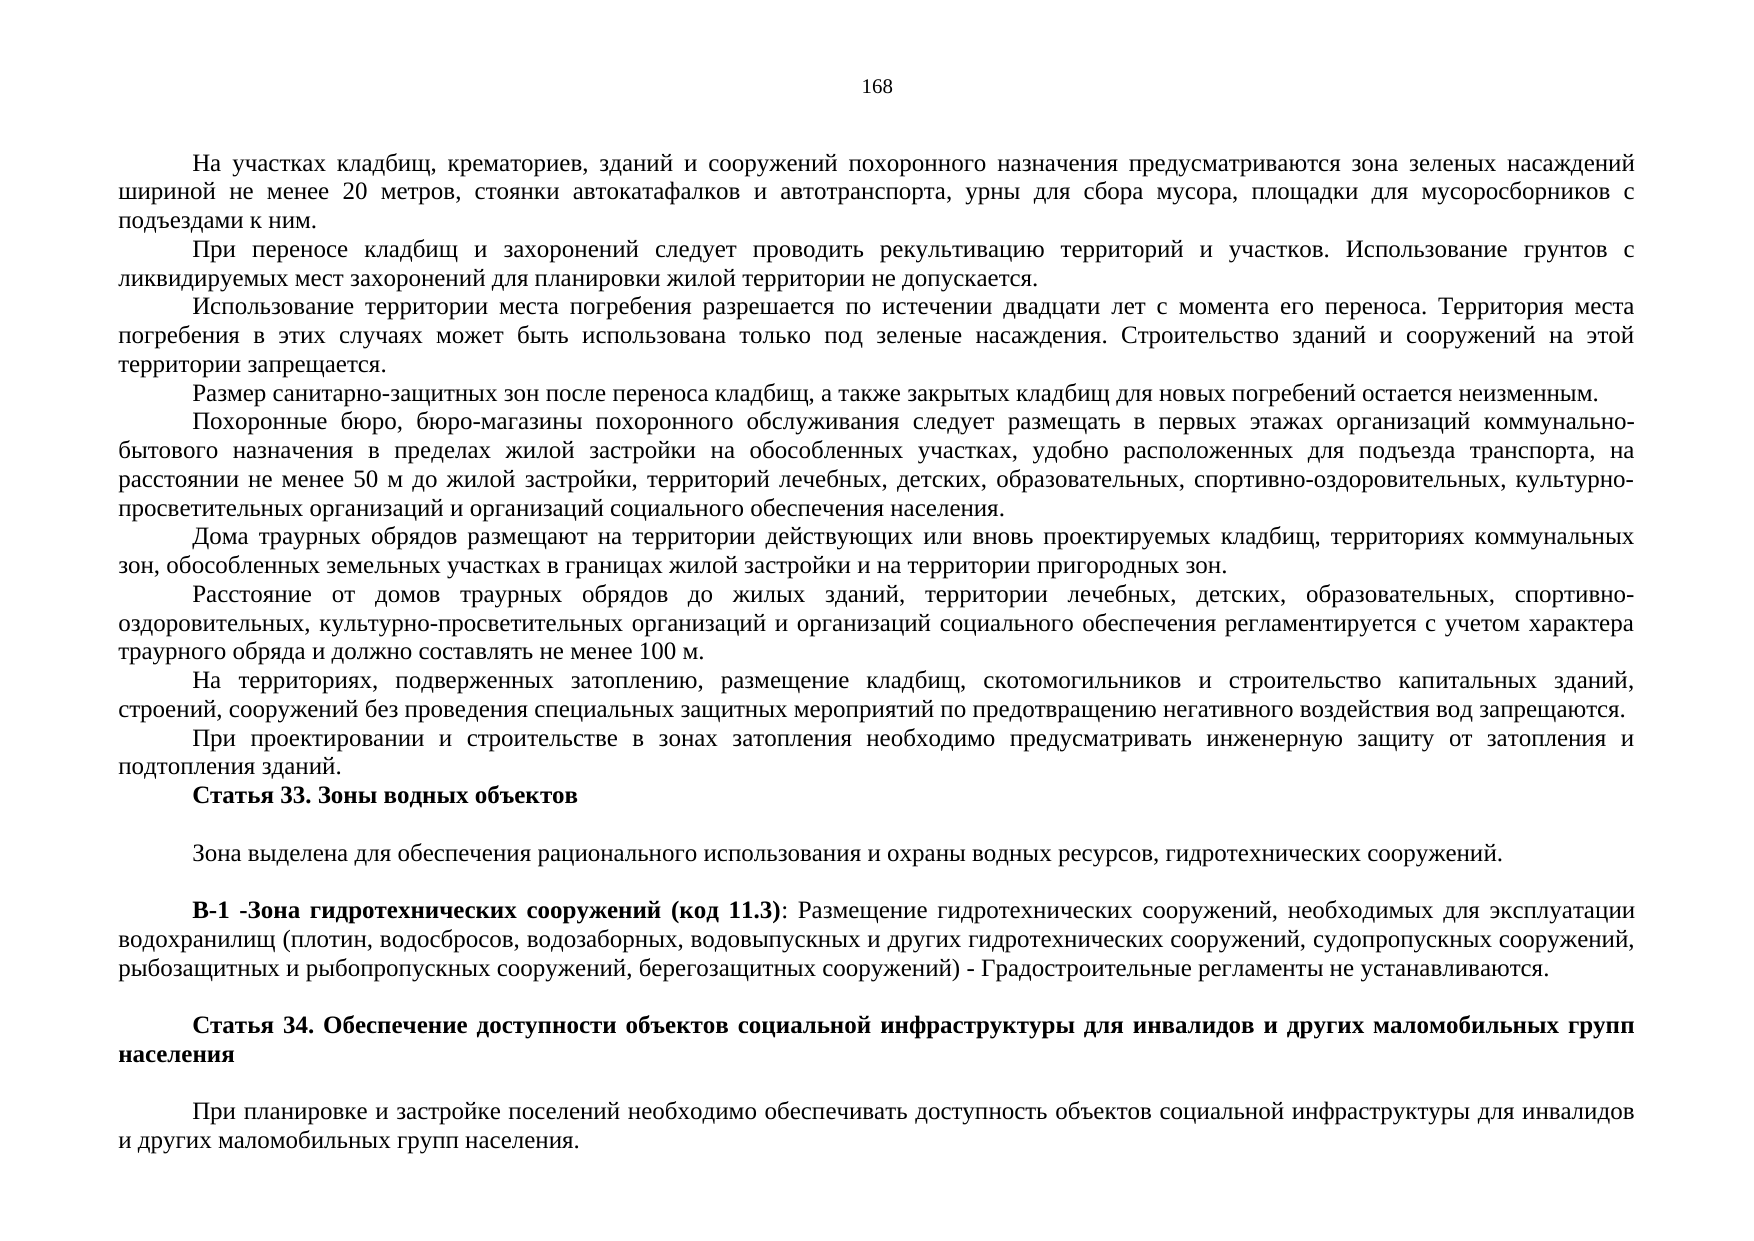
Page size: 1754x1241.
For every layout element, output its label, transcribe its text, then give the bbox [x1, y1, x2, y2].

text Использование территории места погребения разрешается по истечении двадцати лет с момента его переноса. Территория места погребения в этих случаях может быть использована только под зеленые насаждения. Строительство зданий и сооружений на этой территории запрещается. [118, 291, 1636, 378]
text Размер санитарно-защитных зон после переноса кладбищ, а также закрытых кладбищ для новых погребений остается неизменным. [118, 378, 1636, 406]
text Дома траурных обрядов размещают на территории действующих или вновь проектируемых кладбищ, территориях коммунальных зон, обособленных земельных участках в границах жилой застройки и на территории пригородных зон. [118, 521, 1636, 579]
text В-1 -Зона гидротехнических сооружений (код 11.3): Размещение гидротехнических сооружений, необходимых для эксплуатации водохранилищ (плотин, водосбросов, водозаборных, водовыпускных и других гидротехнических сооружений, судопропускных сооружений, рыбозащитных и рыбопропускных сооружений, берегозащитных сооружений) - Градостроительные регламенты не устанавливаются. [118, 895, 1636, 981]
text Статья 33. Зоны водных объектов [118, 780, 1636, 809]
text При переносе кладбищ и захоронений следует проводить рекультивацию территорий и участков. Использование грунтов с ликвидируемых мест захоронений для планировки жилой территории не допускается. [118, 234, 1636, 291]
text При проектировании и строительстве в зонах затопления необходимо предусматривать инженерную защиту от затопления и подтопления зданий. [118, 723, 1636, 780]
text Расстояние от домов траурных обрядов до жилых зданий, территории лечебных, детских, образовательных, спортивно-оздоровительных, культурно-просветительных организаций и организаций социального обеспечения регламентируется с учетом характера траурного обряда и должно составлять не менее 100 м. [118, 579, 1636, 665]
text Зона выделена для обеспечения рационального использования и охраны водных ресурсов, гидротехнических сооружений. [118, 838, 1636, 866]
text Похоронные бюро, бюро-магазины похоронного обслуживания следует размещать в первых этажах организаций коммунально-бытового назначения в пределах жилой застройки на обособленных участках, удобно расположенных для подъезда транспорта, на расстоянии не менее 50 м до жилой застройки, территорий лечебных, детских, образовательных, спортивно-оздоровительных, культурно-просветительных организаций и организаций социального обеспечения населения. [118, 406, 1636, 521]
text Статья 34. Обеспечение доступности объектов социальной инфраструктуры для инвалидов и других маломобильных групп населения [118, 1010, 1636, 1068]
text При планировке и застройке поселений необходимо обеспечивать доступность объектов социальной инфраструктуры для инвалидов и других маломобильных групп населения. [118, 1096, 1636, 1154]
text На участках кладбищ, крематориев, зданий и сооружений похоронного назначения предусматриваются зона зеленых насаждений шириной не менее 20 метров, стоянки автокатафалков и автотранспорта, урны для сбора мусора, площадки для мусоросборников с подъездами к ним. [118, 148, 1636, 234]
text На территориях, подверженных затоплению, размещение кладбищ, скотомогильников и строительство капитальных зданий, строений, сооружений без проведения специальных защитных мероприятий по предотвращению негативного воздействия вод запрещаются. [118, 665, 1636, 723]
